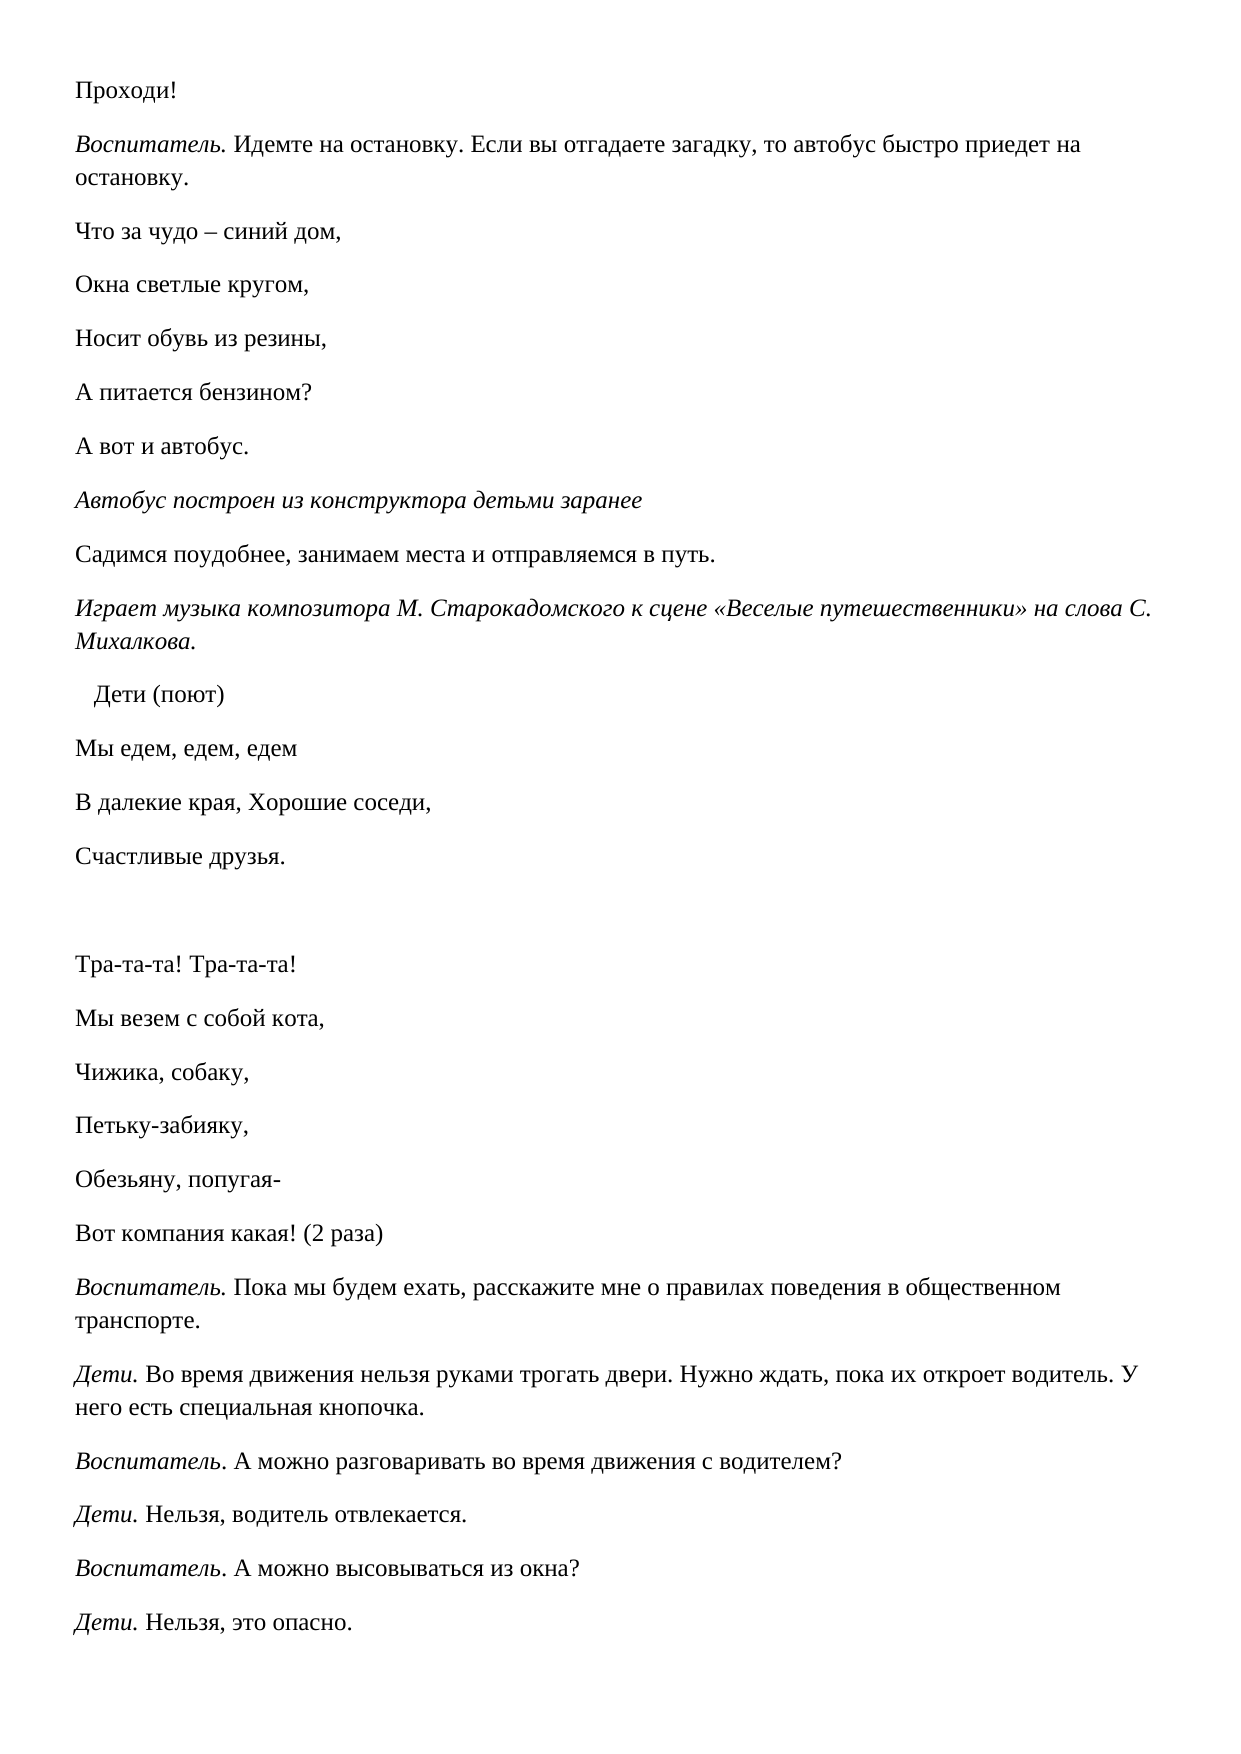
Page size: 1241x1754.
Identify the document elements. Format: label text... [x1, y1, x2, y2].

text А питается бензином? [75, 377, 1165, 406]
text Воспитатель. Идемте на остановку. Если вы отгадаете загадку, то автобус быстро приедет на остановку. [75, 129, 1165, 191]
text Автобус построен из конструктора детьми заранее [75, 485, 1165, 514]
text В далекие края, Хорошие соседи, [75, 787, 1165, 816]
text Дети. Во время движения нельзя руками трогать двери. Нужно ждать, пока их откроет водитель. У него есть специальная кнопочка. [75, 1359, 1165, 1421]
text Мы везем с собой кота, [75, 1003, 1165, 1031]
text Воспитатель. А можно разговаривать во время движения с водителем? [75, 1446, 1165, 1474]
text Петьку-забияку, [75, 1110, 1165, 1139]
text Садимся поудобнее, занимаем места и отправляемся в путь. [75, 539, 1165, 568]
text Дети (поют) [75, 679, 1165, 708]
text Обезьяну, попугая- [75, 1164, 1165, 1193]
text Чижика, собаку, [75, 1057, 1165, 1085]
text Проходи! [75, 75, 1165, 104]
text Вот компания какая! (2 раза) [75, 1218, 1165, 1247]
text Воспитатель. А можно высовываться из окна? [75, 1553, 1165, 1582]
text Окна светлые кругом, [75, 269, 1165, 298]
text Играет музыка композитора М. Старокадомского к сцене «Веселые путешественники» на слова С. Михалкова. [75, 593, 1165, 654]
text Носит обувь из резины, [75, 323, 1165, 352]
text Тра-та-та! Тра-та-та! [75, 949, 1165, 978]
text Дети. Нельзя, водитель отвлекается. [75, 1499, 1165, 1528]
text Что за чудо – синий дом, [75, 216, 1165, 244]
text Дети. Нельзя, это опасно. [75, 1607, 1165, 1636]
text Воспитатель. Пока мы будем ехать, расскажите мне о правилах поведения в общественном транспорте. [75, 1272, 1165, 1334]
text Мы едем, едем, едем [75, 733, 1165, 762]
text А вот и автобус. [75, 431, 1165, 460]
text Счастливые друзья. [75, 841, 1165, 870]
